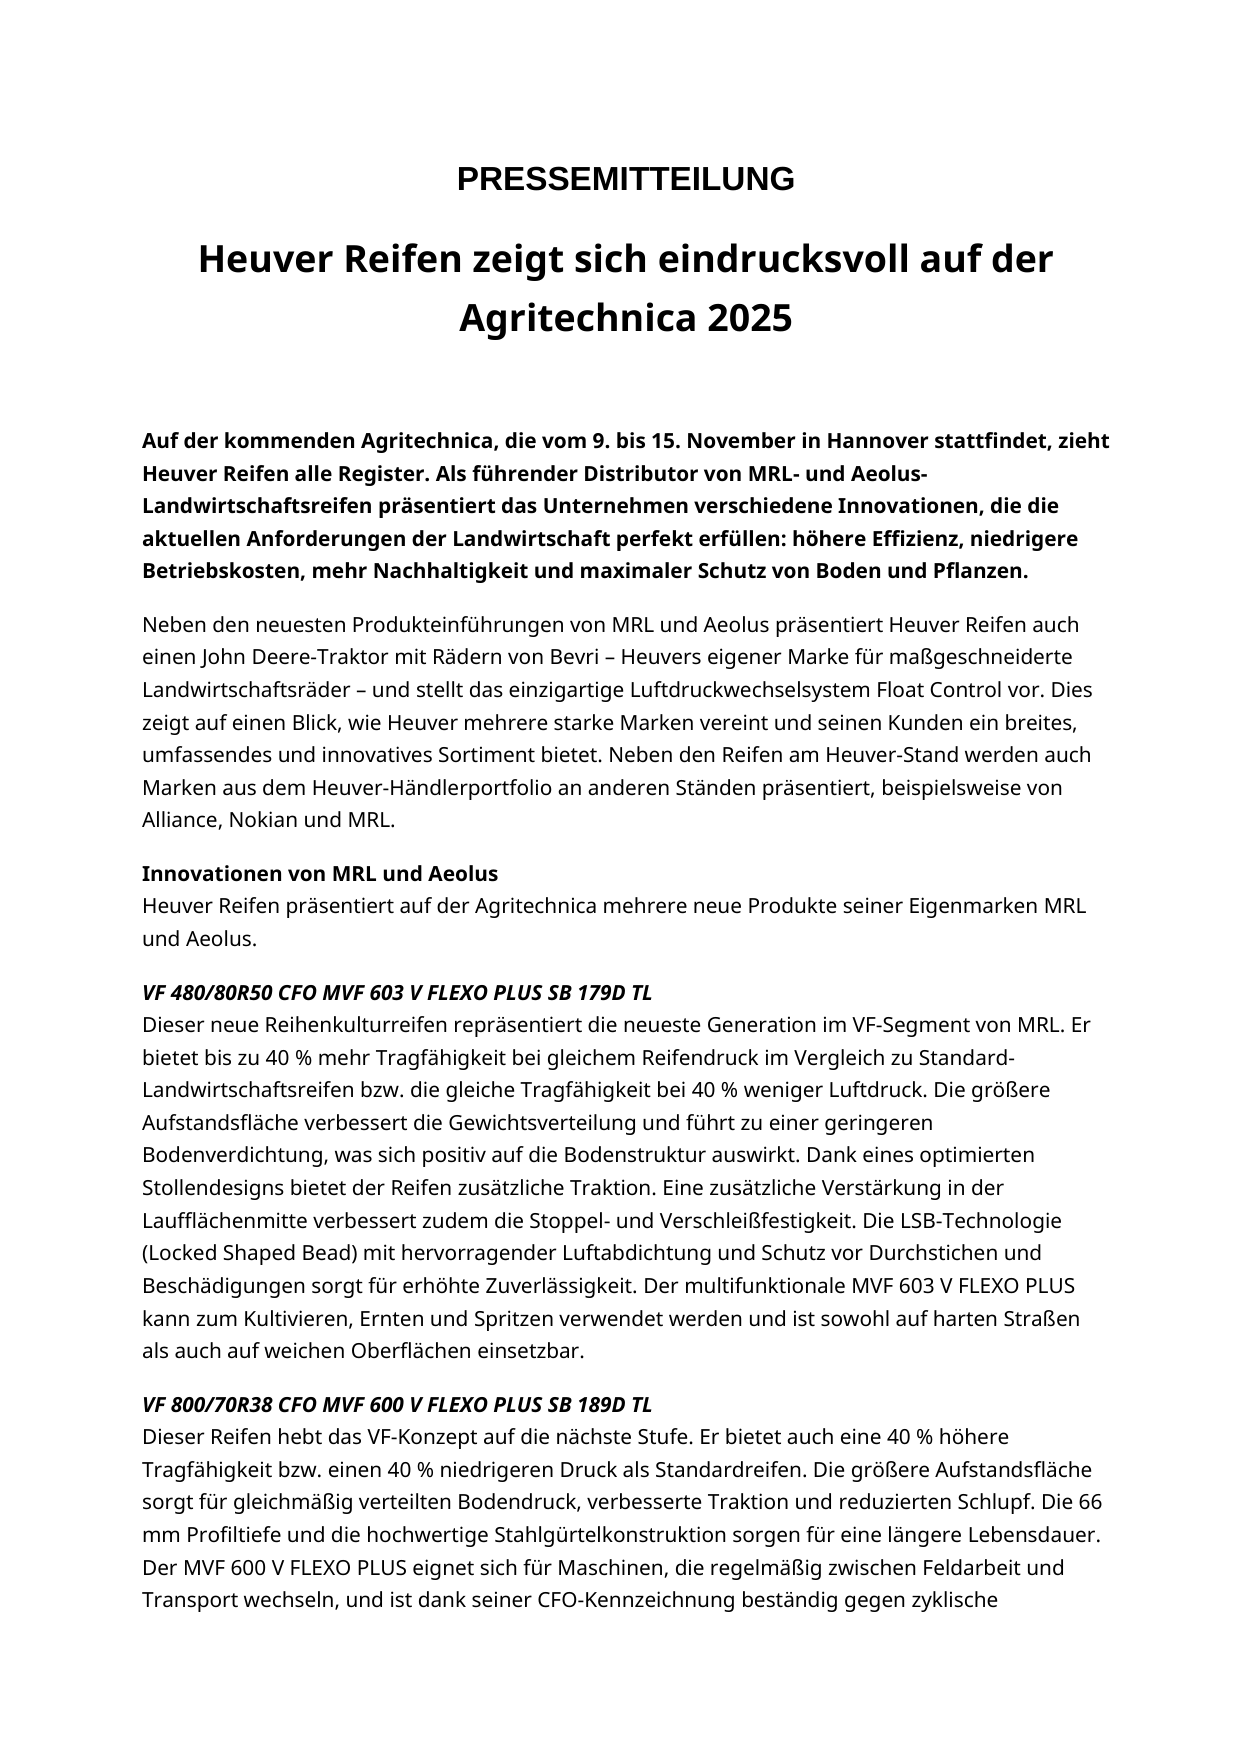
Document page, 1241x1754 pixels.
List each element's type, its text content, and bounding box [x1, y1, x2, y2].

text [142, 1390, 1110, 1614]
text Innovationen von MRL und Aeolus Heuver Reifen präsentiert auf der Agritechnica mehrere neue Produkte seiner Eigenmarken MRL und Aeolus. [142, 859, 1110, 953]
text PRESSEMITTEILUNG [142, 159, 1110, 198]
text Auf der kommenden Agritechnica, die vom 9. bis 15. November in Hannover stattfindet, zieht Heuver Reifen alle Register. Als führender Distributor von MRL- und Aeolus-Landwirtschaftsreifen präsentiert das Unternehmen verschiedene Innovationen, die die aktuellen Anforderungen der Landwirtschaft perfekt erfüllen: höhere Effizienz, niedrigere Betriebskosten, mehr Nachhaltigkeit und maximaler Schutz von Boden und Pflanzen. [142, 371, 1110, 585]
text Neben den neuesten Produkteinführungen von MRL und Aeolus präsentiert Heuver Reifen auch einen John Deere-Traktor mit Rädern von Bevri – Heuvers eigener Marke für maßgeschneiderte Landwirtschaftsräder – und stellt das einzigartige Luftdruckwechselsystem Float Control vor. Dies zeigt auf einen Blick, wie Heuver mehrere starke Marken vereint und seinen Kunden ein breites, umfassendes und innovatives Sortiment bietet. Neben den Reifen am Heuver-Stand werden auch Marken aus dem Heuver-Händlerportfolio an anderen Ständen präsentiert, beispielsweise von Alliance, Nokian und MRL. [142, 610, 1110, 834]
text VF 480/80R50 CFO MVF 603 V FLEXO PLUS SB 179D TL Dieser neue Reihenkulturreifen repräsentiert die neueste Generation im VF-Segment von MRL. Er bietet bis zu 40 % mehr Tragfähigkeit bei gleichem Reifendruck im Vergleich zu Standard-Landwirtschaftsreifen bzw. die gleiche Tragfähigkeit bei 40 % weniger Luftdruck. Die größere Aufstandsfläche verbessert die Gewichtsverteilung und führt zu einer geringeren Bodenverdichtung, was sich positiv auf die Bodenstruktur auswirkt. Dank eines optimierten Stollendesigns bietet der Reifen zusätzliche Traktion. Eine zusätzliche Verstärkung in der Laufflächenmitte verbessert zudem die Stoppel- und Verschleißfestigkeit. Die LSB-Technologie (Locked Shaped Bead) mit hervorragender Luftabdichtung und Schutz vor Durchstichen und Beschädigungen sorgt für erhöhte Zuverlässigkeit. Der multifunktionale MVF 603 V FLEXO PLUS kann zum Kultivieren, Ernten und Spritzen verwendet werden und ist sowohl auf harten Straßen als auch auf weichen Oberflächen einsetzbar. [142, 978, 1110, 1365]
text Heuver Reifen zeigt sich eindrucksvoll auf der Agritechnica 2025 [142, 233, 1110, 342]
